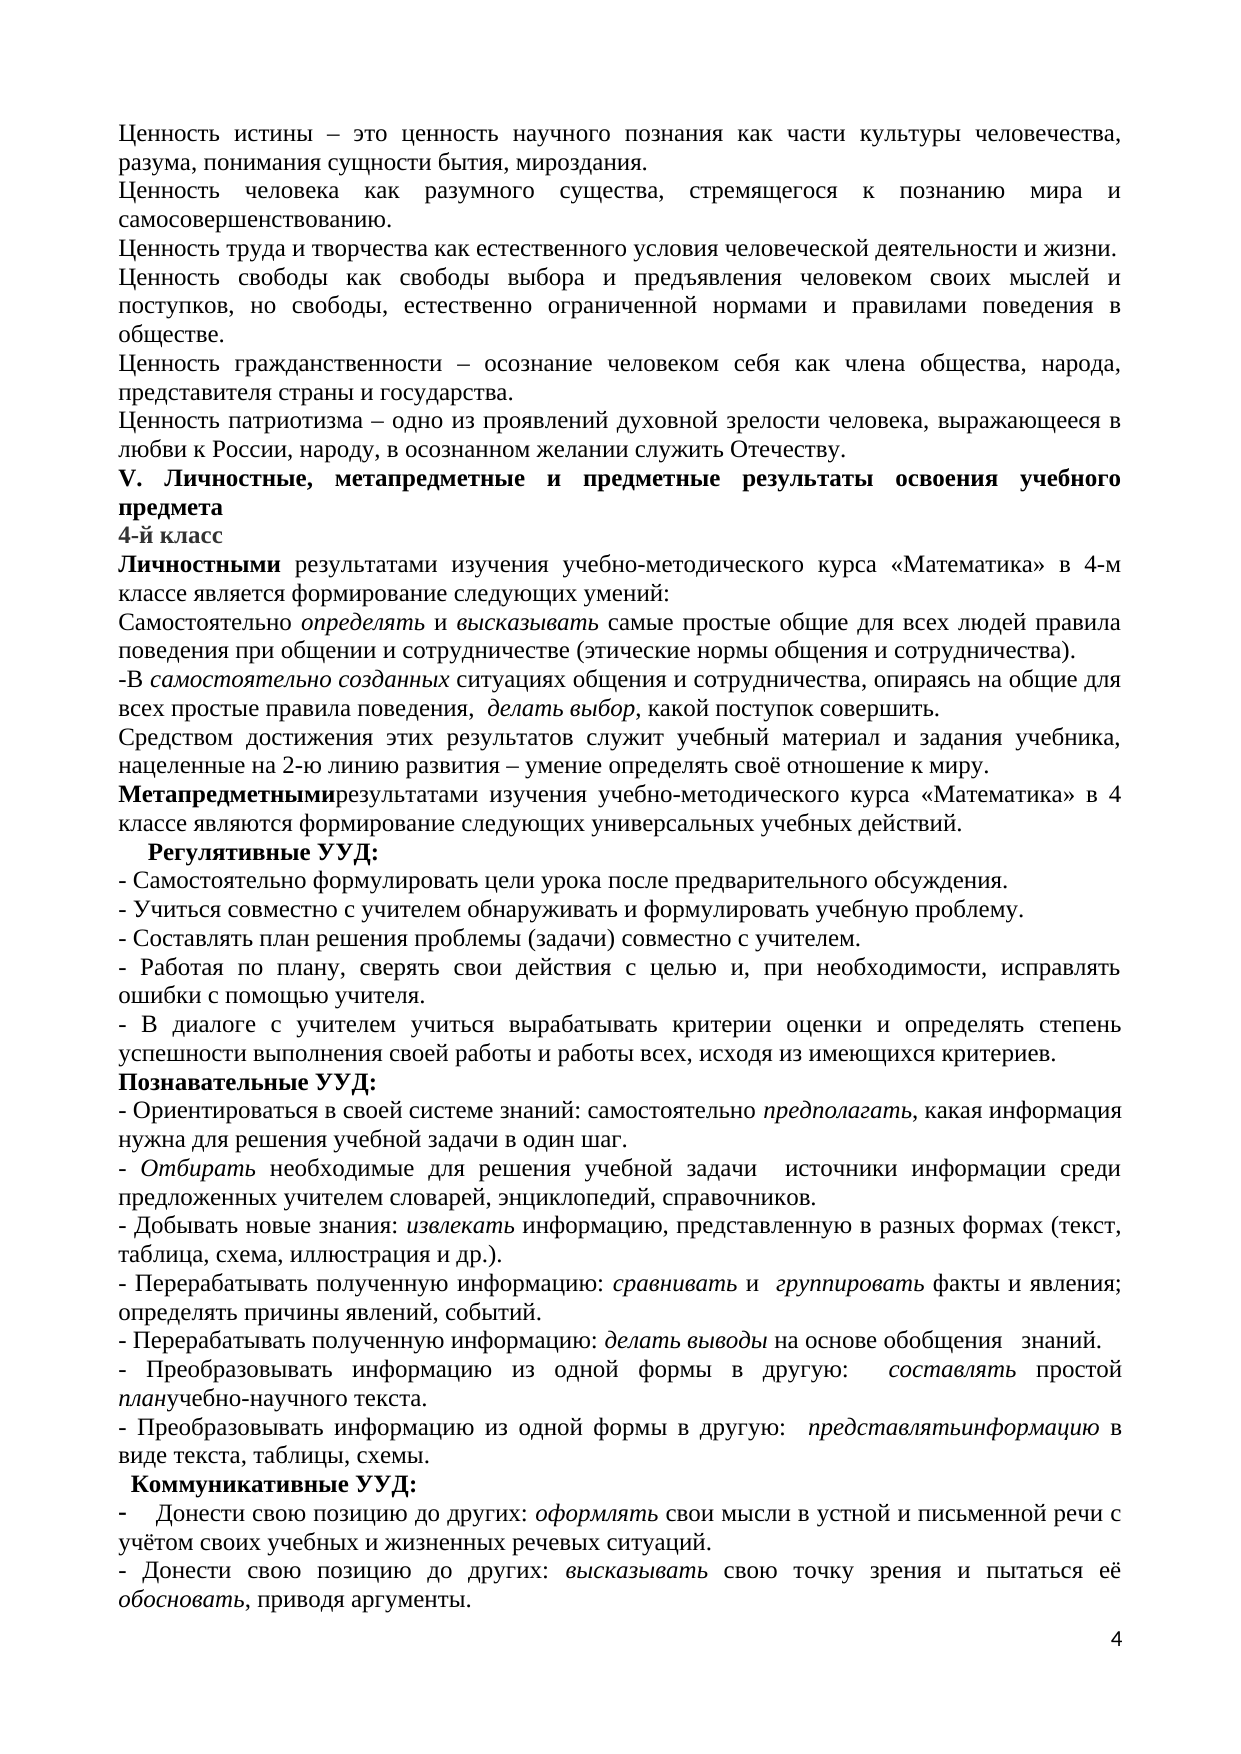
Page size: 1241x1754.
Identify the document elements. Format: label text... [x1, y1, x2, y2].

text V. Личностные, метапредметные и предметные результаты освоения учебного предмета [118, 463, 1122, 521]
text -В самостоятельно созданных ситуациях общения и сотрудничества, опираясь на общие для всех простые правила поведения, делать выбор, какой поступок совершить. [118, 664, 1122, 722]
text Ценность истины – это ценность научного познания как части культуры человечества, разума, понимания сущности бытия, мироздания. [118, 118, 1122, 176]
text Самостоятельно определять и высказывать самые простые общие для всех людей правила поведения при общении и сотрудничестве (этические нормы общения и сотрудничества). [118, 607, 1122, 664]
text 4-й класс [118, 521, 1122, 549]
text Ценность гражданственности – осознание человеком себя как члена общества, народа, представителя страны и государства. [118, 348, 1122, 406]
text Ценность человека как разумного существа, стремящегося к познанию мира и самосовершенствованию. [118, 176, 1122, 233]
text - Работая по плану, сверять свои действия с целью и, при необходимости, исправлять ошибки с помощью учителя. [118, 952, 1122, 1009]
text - Перерабатывать полученную информацию: сравнивать и группировать факты и явления; определять причины явлений, событий. [118, 1268, 1122, 1326]
text Метапредметнымирезультатами изучения учебно-методического курса «Математика» в 4 классе являются формирование следующих универсальных учебных действий. [118, 779, 1122, 837]
text - Преобразовывать информацию из одной формы в другую: составлять простой планучебно-научного текста. [118, 1354, 1122, 1412]
text - Ориентироваться в своей системе знаний: самостоятельно предполагать, какая информация нужна для решения учебной задачи в один шаг. [118, 1096, 1122, 1153]
text Коммуникативные УУД: [118, 1469, 1122, 1498]
text Ценность патриотизма – одно из проявлений духовной зрелости человека, выражающееся в любви к России, народу, в осознанном желании служить Отечеству. [118, 406, 1122, 463]
text - Учиться совместно с учителем обнаруживать и формулировать учебную проблему. [118, 894, 1122, 923]
text - Перерабатывать полученную информацию: делать выводы на основе обобщения знаний. [118, 1326, 1122, 1354]
text - Самостоятельно формулировать цели урока после предварительного обсуждения. [118, 866, 1122, 894]
text - Добывать новые знания: извлекать информацию, представленную в разных формах (текст, таблица, схема, иллюстрация и др.). [118, 1211, 1122, 1268]
text Ценность свободы как свободы выбора и предъявления человеком своих мыслей и поступков, но свободы, естественно ограниченной нормами и правилами поведения в обществе. [118, 262, 1122, 348]
text - Донести свою позицию до других: высказывать свою точку зрения и пытаться её обосновать, приводя аргументы. [118, 1556, 1122, 1613]
text - В диалоге с учителем учиться вырабатывать критерии оценки и определять степень успешности выполнения своей работы и работы всех, исходя из имеющихся критериев. [118, 1009, 1122, 1067]
text - Составлять план решения проблемы (задачи) совместно с учителем. [118, 923, 1122, 952]
text - Преобразовывать информацию из одной формы в другую: представлятьинформацию в виде текста, таблицы, схемы. [118, 1412, 1122, 1469]
text Ценность труда и творчества как естественного условия человеческой деятельности и жизни. [118, 233, 1122, 262]
text Личностными результатами изучения учебно-методического курса «Математика» в 4-м классе является формирование следующих умений: [118, 549, 1122, 607]
text Регулятивные УУД: [118, 837, 1122, 866]
list Донести свою позицию до других: оформлять свои мысли в устной и письменной речи с учётом своих учебных и жизненных речевых ситуаций. [118, 1498, 1122, 1556]
text - Отбирать необходимые для решения учебной задачи источники информации среди предложенных учителем словарей, энциклопедий, справочников. [118, 1153, 1122, 1211]
text Познавательные УУД: [118, 1067, 1122, 1096]
text Средством достижения этих результатов служит учебный материал и задания учебника, нацеленные на 2-ю линию развития – умение определять своё отношение к миру. [118, 722, 1122, 779]
